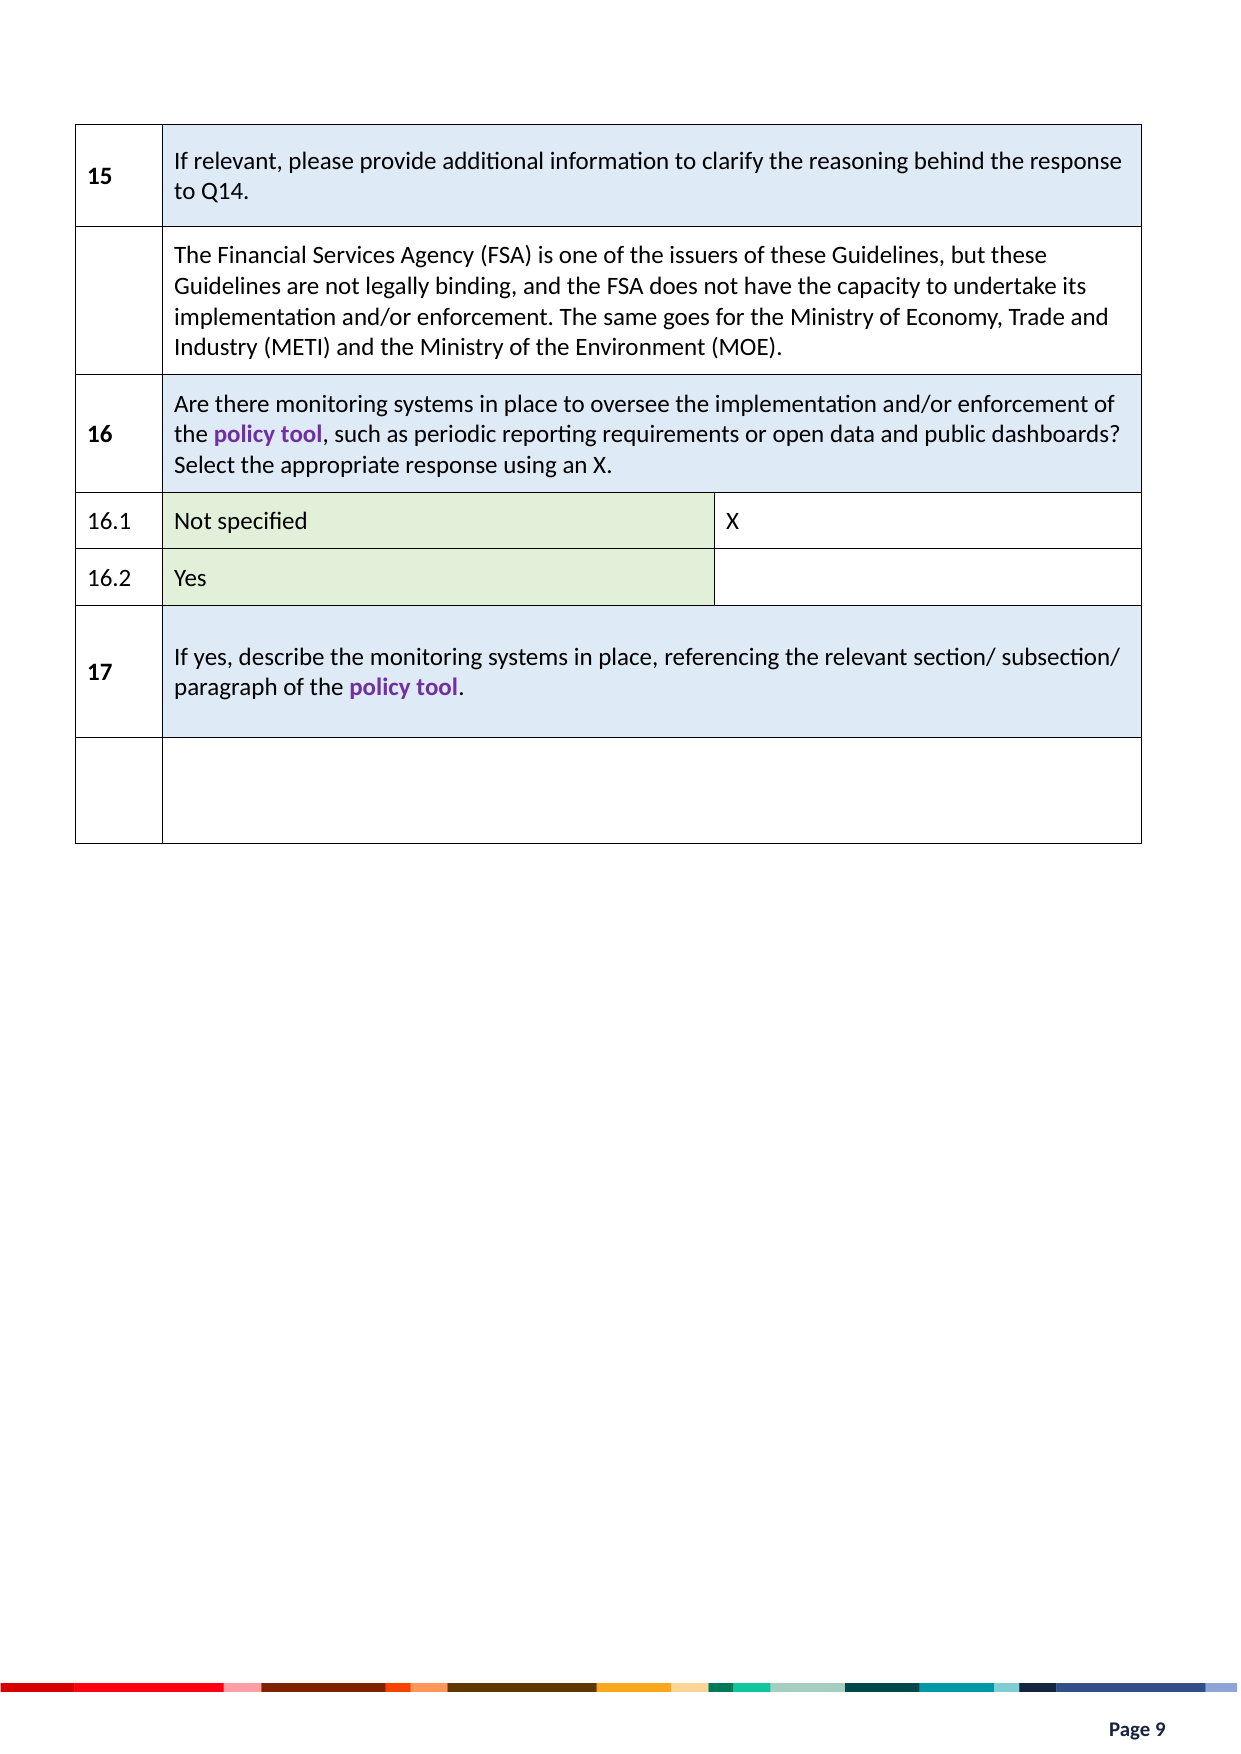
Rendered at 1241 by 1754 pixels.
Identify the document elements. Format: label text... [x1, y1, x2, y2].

table_cell 15 [76, 125, 162, 226]
table_cell 16.2 [76, 549, 162, 605]
table_cell The Financial Services Agency (FSA) is one of the issuers of these Guidelines, but these Guidelines are not legally binding, and the FSA does not have the capacity to undertake its implementation and/or enforcement. The same goes for the Ministry of Economy, Trade and Industry (METI) and the Ministry of the Environment (MOE). [163, 227, 1141, 374]
table_cell [163, 738, 1141, 843]
table_cell 16 [76, 375, 162, 492]
table_cell Yes [163, 549, 714, 605]
table_cell Are there monitoring systems in place to oversee the implementation and/or enforcement of the policy tool, such as periodic reporting requirements or open data and public dashboards? Select the appropriate response using an X. [163, 375, 1141, 492]
table_cell If yes, describe the monitoring systems in place, referencing the relevant section/ subsection/ paragraph of the policy tool. [163, 606, 1141, 737]
table_cell [76, 738, 162, 843]
table_cell [715, 549, 1141, 605]
table_cell 17 [76, 606, 162, 737]
table_cell 16.1 [76, 493, 162, 548]
picture [0, 1683, 1236, 1692]
table_cell Not specified [163, 493, 714, 548]
table_cell X [715, 493, 1141, 548]
table_cell If relevant, please provide additional information to clarify the reasoning behind the response to Q14. [163, 125, 1141, 226]
table_cell [76, 227, 162, 374]
